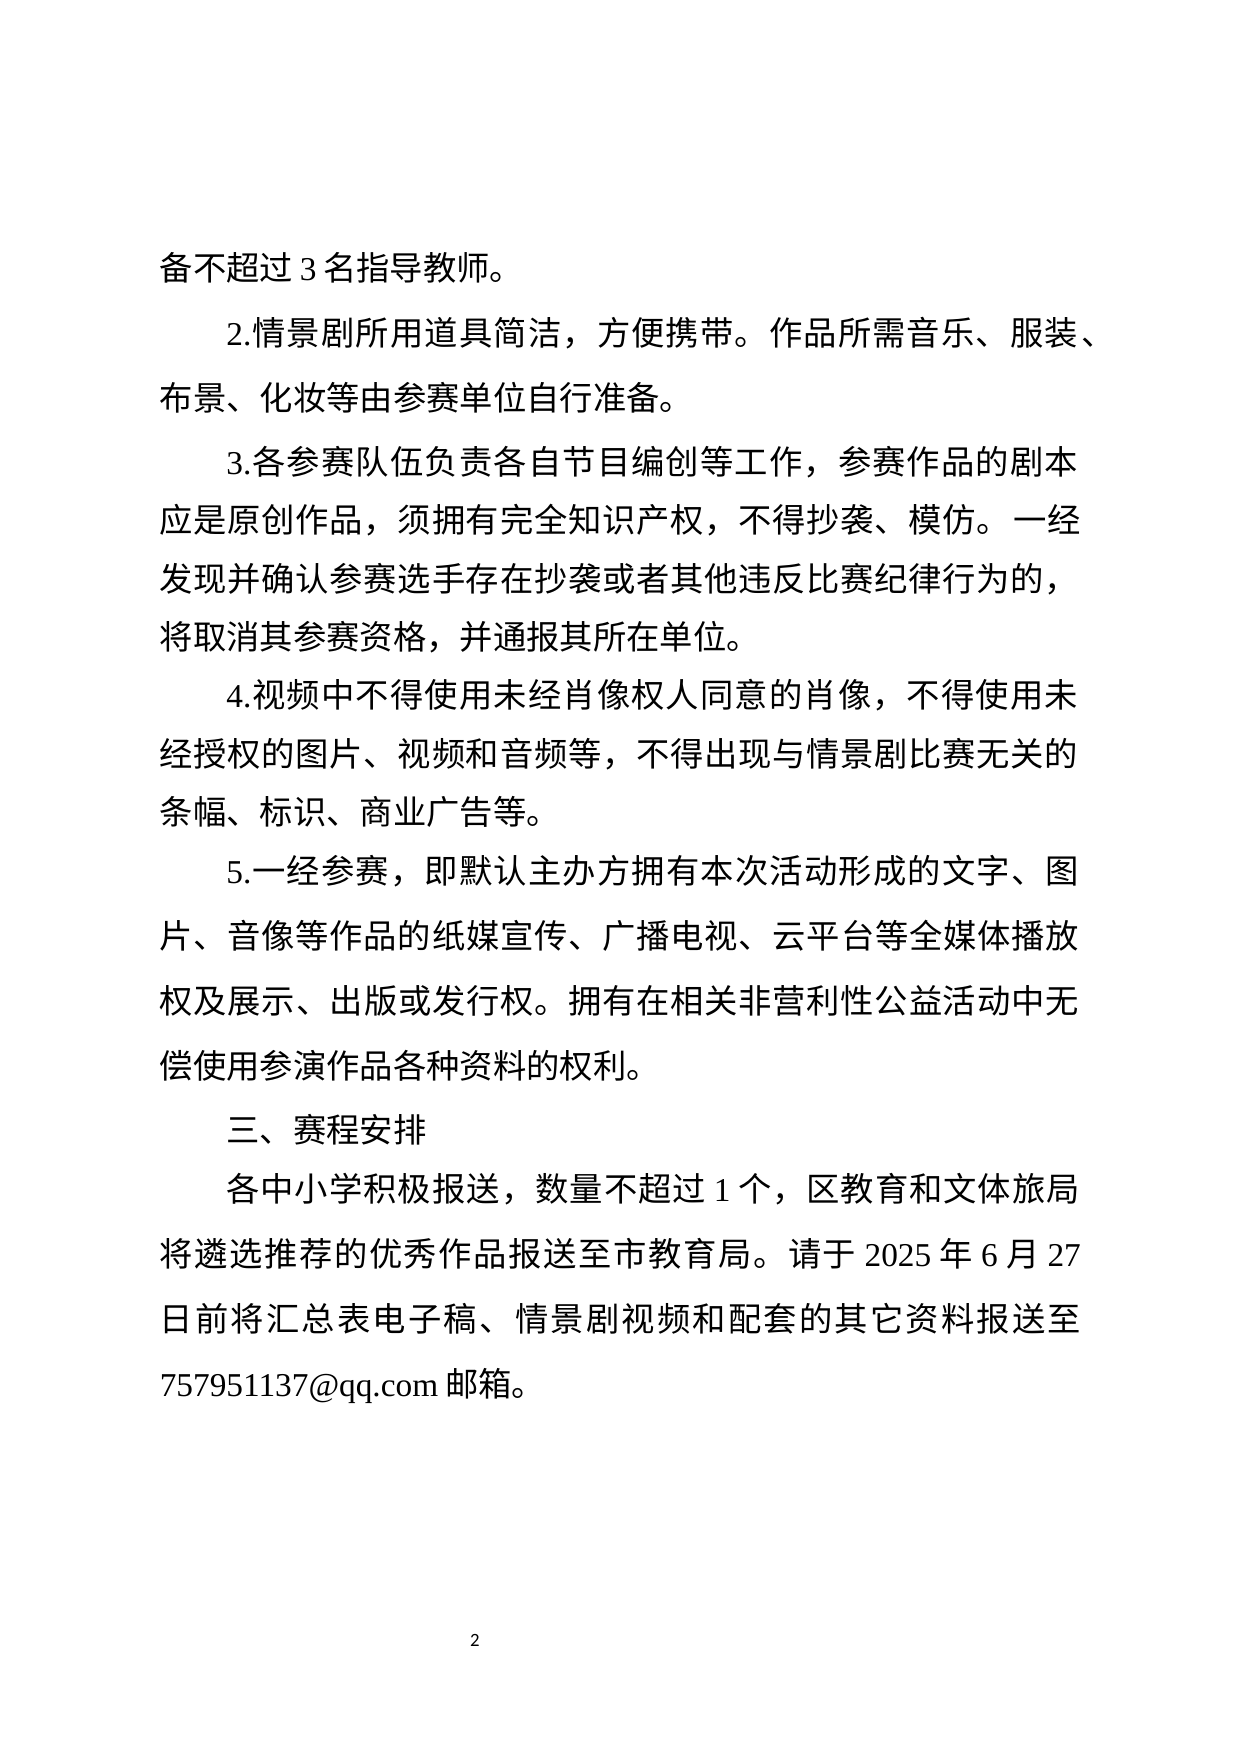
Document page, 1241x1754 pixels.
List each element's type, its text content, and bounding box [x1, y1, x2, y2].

text 三、赛程安排 [159, 1096, 1081, 1154]
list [159, 233, 1081, 298]
list 4.视频中不得使用未经肖像权人同意的肖像，不得使用未经授权的图片、视频和音频等，不得出现与情景剧比赛无关的条幅、标识、商业广告等。 [159, 661, 1081, 836]
list 5.一经参赛，即默认主办方拥有本次活动形成的文字、图片、音像等作品的纸媒宣传、广播电视、云平台等全媒体播放权及展示、出版或发行权。拥有在相关非营利性公益活动中无偿使用参演作品各种资料的权利。 [159, 836, 1081, 1096]
list 2.情景剧所用道具简洁，方便携带。作品所需音乐、服装、布景、化妆等由参赛单位自行准备。 [159, 298, 1081, 428]
list 3.各参赛队伍负责各自节目编创等工作，参赛作品的剧本应是原创作品，须拥有完全知识产权，不得抄袭、模仿。一经发现并确认参赛选手存在抄袭或者其他违反比赛纪律行为的，将取消其参赛资格，并通报其所在单位。 [159, 428, 1081, 661]
text 各中小学积极报送，数量不超过1个，区教育和文体旅局将遴选推荐的优秀作品报送至市教育局。请于2025年6月27日前将汇总表电子稿、情景剧视频和配套的其它资料报送至757951137@qq.com邮箱。 [159, 1154, 1081, 1414]
